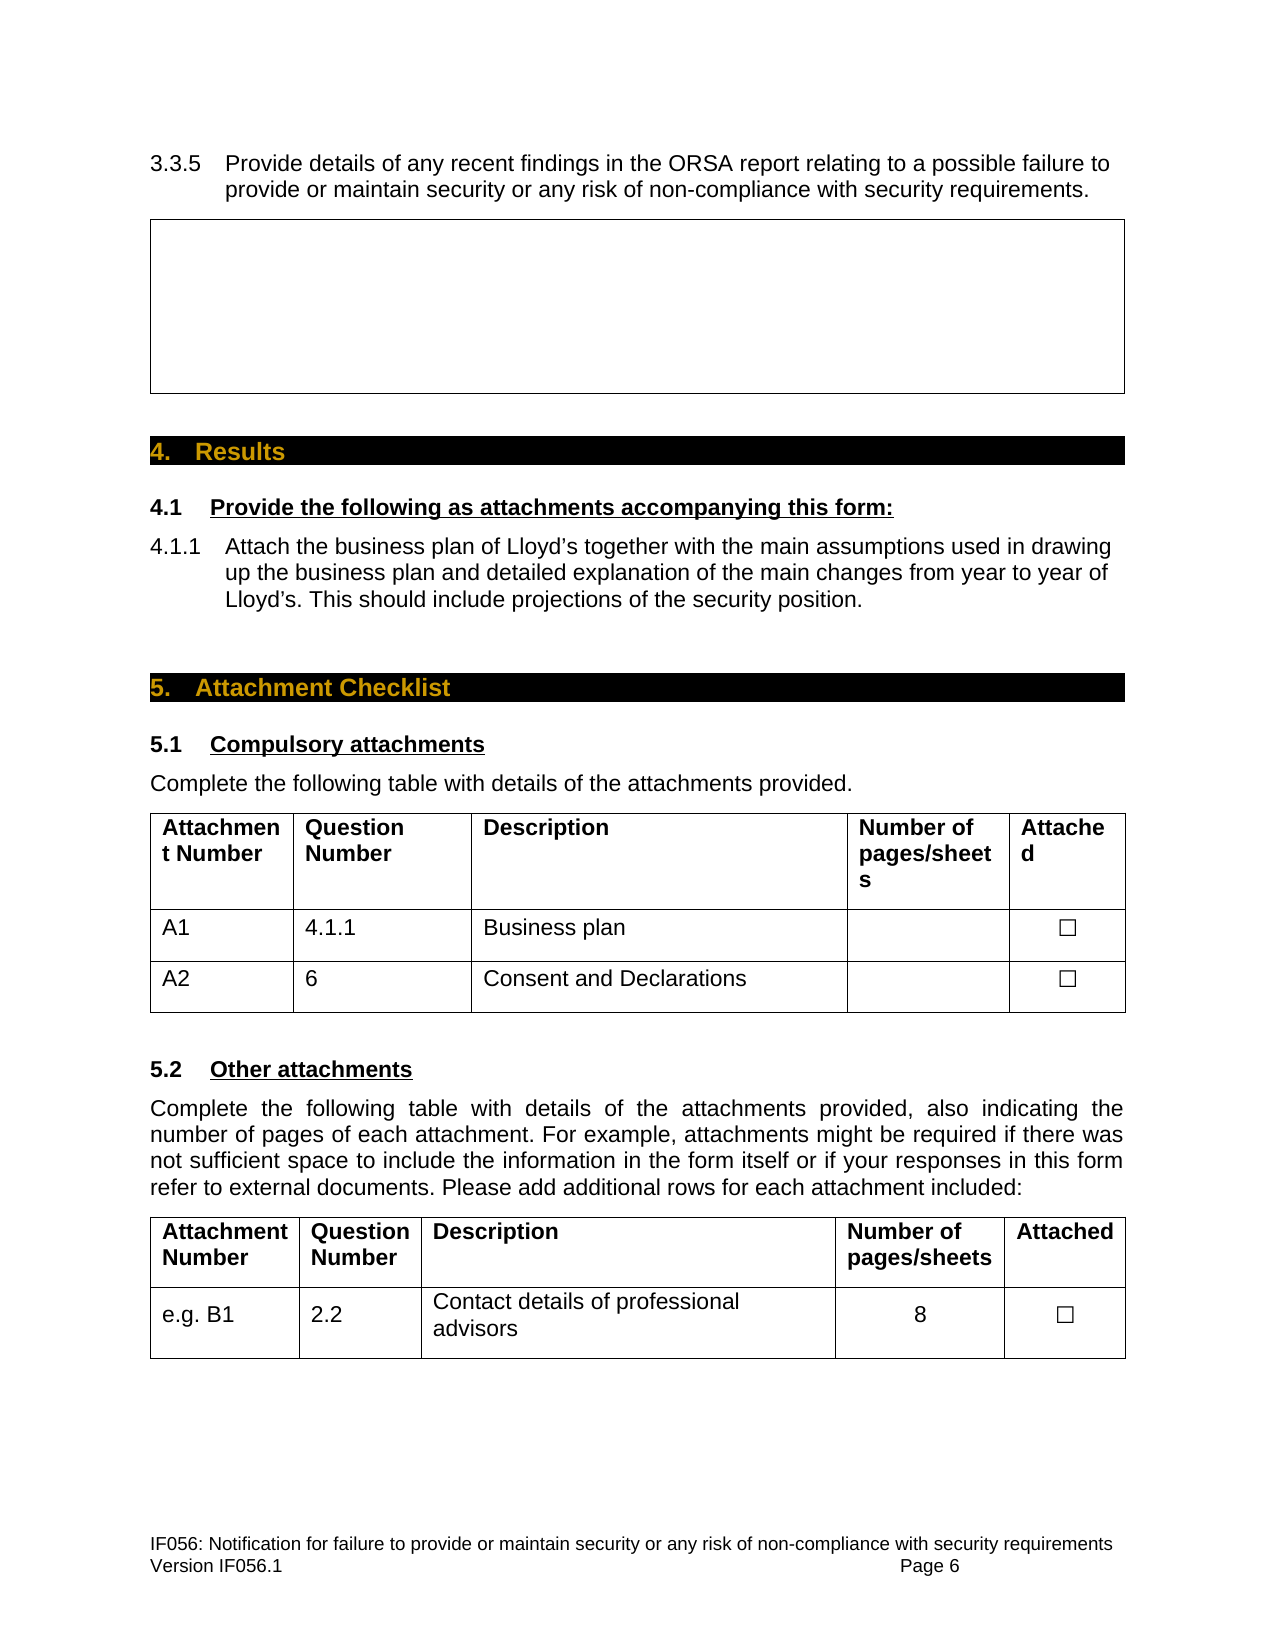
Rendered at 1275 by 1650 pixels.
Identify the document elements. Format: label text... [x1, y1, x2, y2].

table_cell [1010, 962, 1125, 1012]
table_header Number of pages/sheets [836, 1218, 1004, 1287]
table_header Question Number [300, 1218, 421, 1287]
table_header Attachment Number [151, 1218, 299, 1287]
table_cell [848, 910, 1009, 961]
subtitle Compulsory attachments [150, 731, 1125, 757]
table_cell [848, 962, 1009, 1012]
table_header [151, 220, 1124, 392]
subtitle Provide the following as attachments accompanying this form: [150, 494, 1125, 520]
text Complete the following table with details of the attachments provided, also indicating the number of pages of each attachment. For example, attachments might be required if there was not sufficient space to include the information in the form itself or if your responses in this form refer to external documents. Please add additional rows for each attachment included: [150, 1094, 1125, 1200]
text Complete the following table with details of the attachments provided. [150, 769, 1125, 796]
table_cell Contact details of professional advisors [422, 1288, 835, 1357]
table_cell [1010, 910, 1125, 961]
table_header Attachment Number [151, 814, 293, 909]
subtitle Attach the business plan of Lloyd’s together with the main assumptions used in drawing up the business plan and detailed explanation of the main changes from year to year of Lloyd’s. This should include projections of the security position. [150, 533, 1125, 612]
subtitle Other attachments [150, 1056, 1125, 1082]
table_header Description [472, 814, 847, 909]
subtitle Provide details of any recent findings in the ORSA report relating to a possible failure to provide or maintain security or any risk of non-compliance with security requirements. [150, 150, 1125, 203]
table_cell A2 [151, 962, 293, 1012]
table_cell 8 [836, 1288, 1004, 1357]
table_header Attached [1005, 1218, 1125, 1287]
table_header Description [422, 1218, 835, 1287]
table_cell 6 [294, 962, 471, 1012]
table_header Attached [1010, 814, 1125, 909]
table_header Number of pages/sheets [848, 814, 1009, 909]
table_cell [1005, 1288, 1125, 1357]
table_cell 4.1.1 [294, 910, 471, 961]
subtitle Results [150, 436, 1125, 465]
table_cell Business plan [472, 910, 847, 961]
table_cell A1 [151, 910, 293, 961]
table_header Question Number [294, 814, 471, 909]
subtitle Attachment Checklist [150, 673, 1125, 702]
table_cell e.g. B1 [151, 1288, 299, 1357]
table_cell Consent and Declarations [472, 962, 847, 1012]
table_cell 2.2 [300, 1288, 421, 1357]
